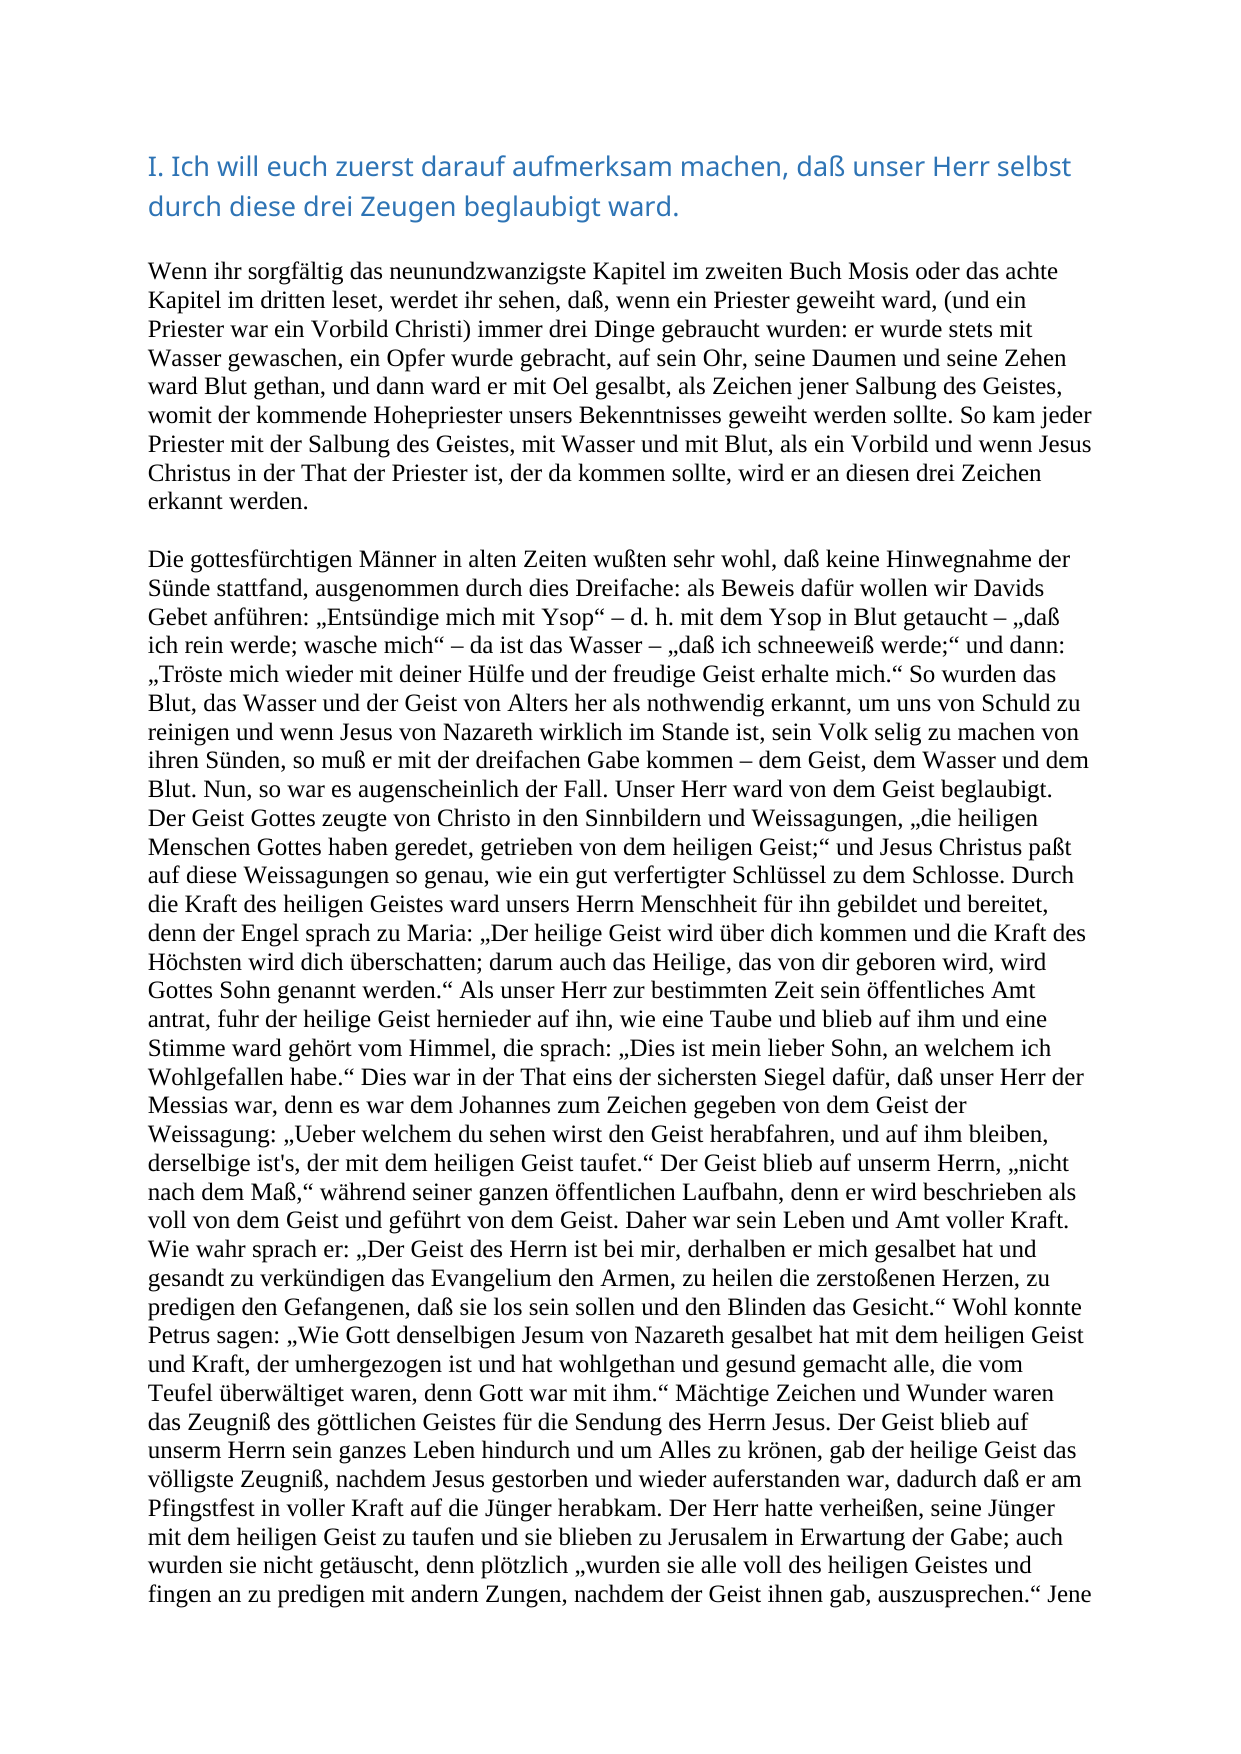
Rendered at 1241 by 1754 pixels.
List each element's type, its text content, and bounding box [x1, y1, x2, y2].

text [148, 544, 1093, 1608]
subtitle I. Ich will euch zuerst darauf aufmerksam machen, daß unser Herr selbst durch diese drei Zeugen beglaubigt ward. [148, 148, 1093, 224]
text Wenn ihr sorgfältig das neunundzwanzigste Kapitel im zweiten Buch Mosis oder das achte Kapitel im dritten leset, werdet ihr sehen, daß, wenn ein Priester geweiht ward, (und ein Priester war ein Vorbild Christi) immer drei Dinge gebraucht wurden: er wurde stets mit Wasser gewaschen, ein Opfer wurde gebracht, auf sein Ohr, seine Daumen und seine Zehen ward Blut gethan, und dann ward er mit Oel gesalbt, als Zeichen jener Salbung des Geistes, womit der kommende Hohepriester unsers Bekenntnisses geweiht werden sollte. So kam jeder Priester mit der Salbung des Geistes, mit Wasser und mit Blut, als ein Vorbild und wenn Jesus Christus in der That der Priester ist, der da kommen sollte, wird er an diesen drei Zeichen erkannt werden. [148, 256, 1093, 515]
